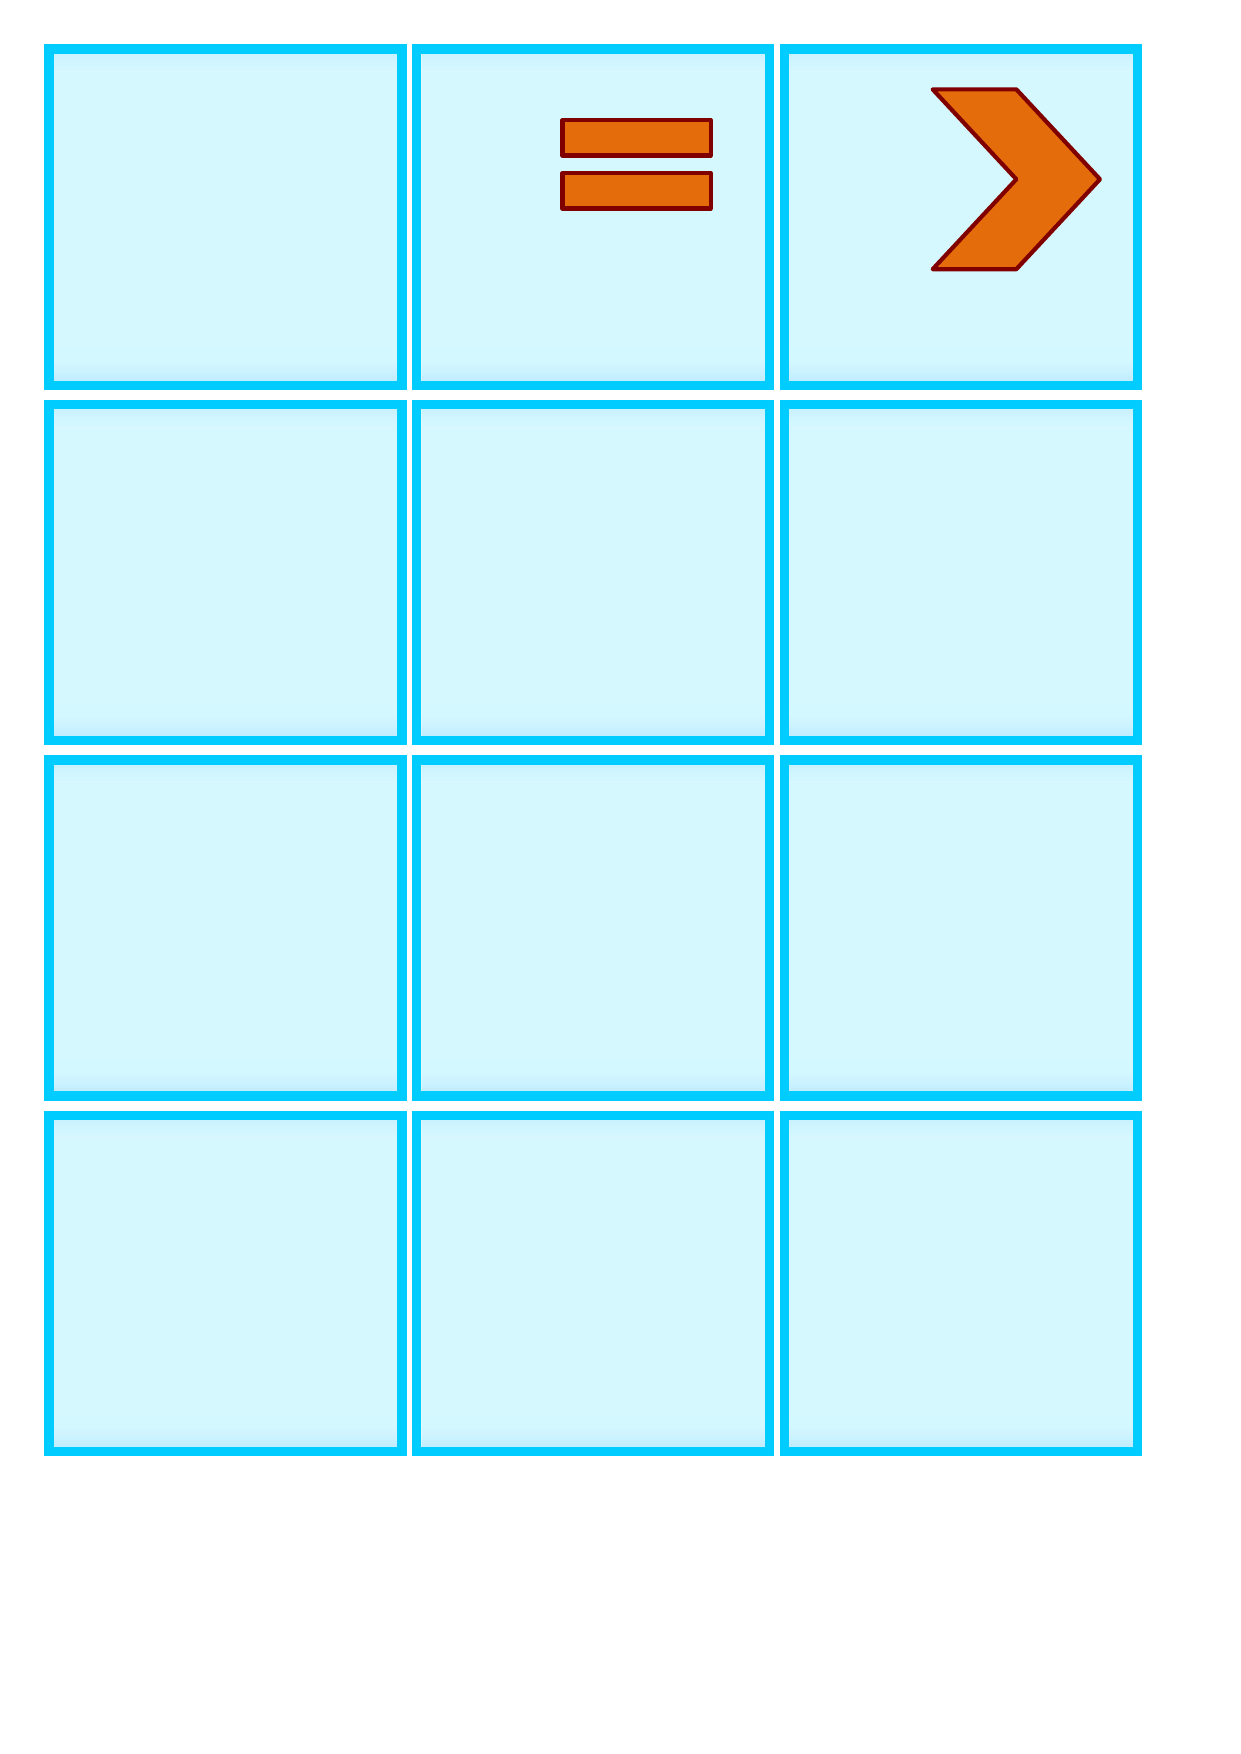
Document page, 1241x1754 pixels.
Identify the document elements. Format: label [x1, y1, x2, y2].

picture [55, 410, 396, 735]
picture [790, 766, 1132, 1090]
picture [422, 55, 764, 380]
picture [790, 410, 1132, 735]
picture [422, 766, 764, 1090]
picture [422, 1121, 764, 1446]
picture [55, 766, 396, 1090]
picture [55, 55, 396, 380]
picture [790, 1121, 1132, 1446]
picture [55, 1121, 396, 1446]
picture [422, 410, 764, 735]
picture [790, 55, 1132, 380]
